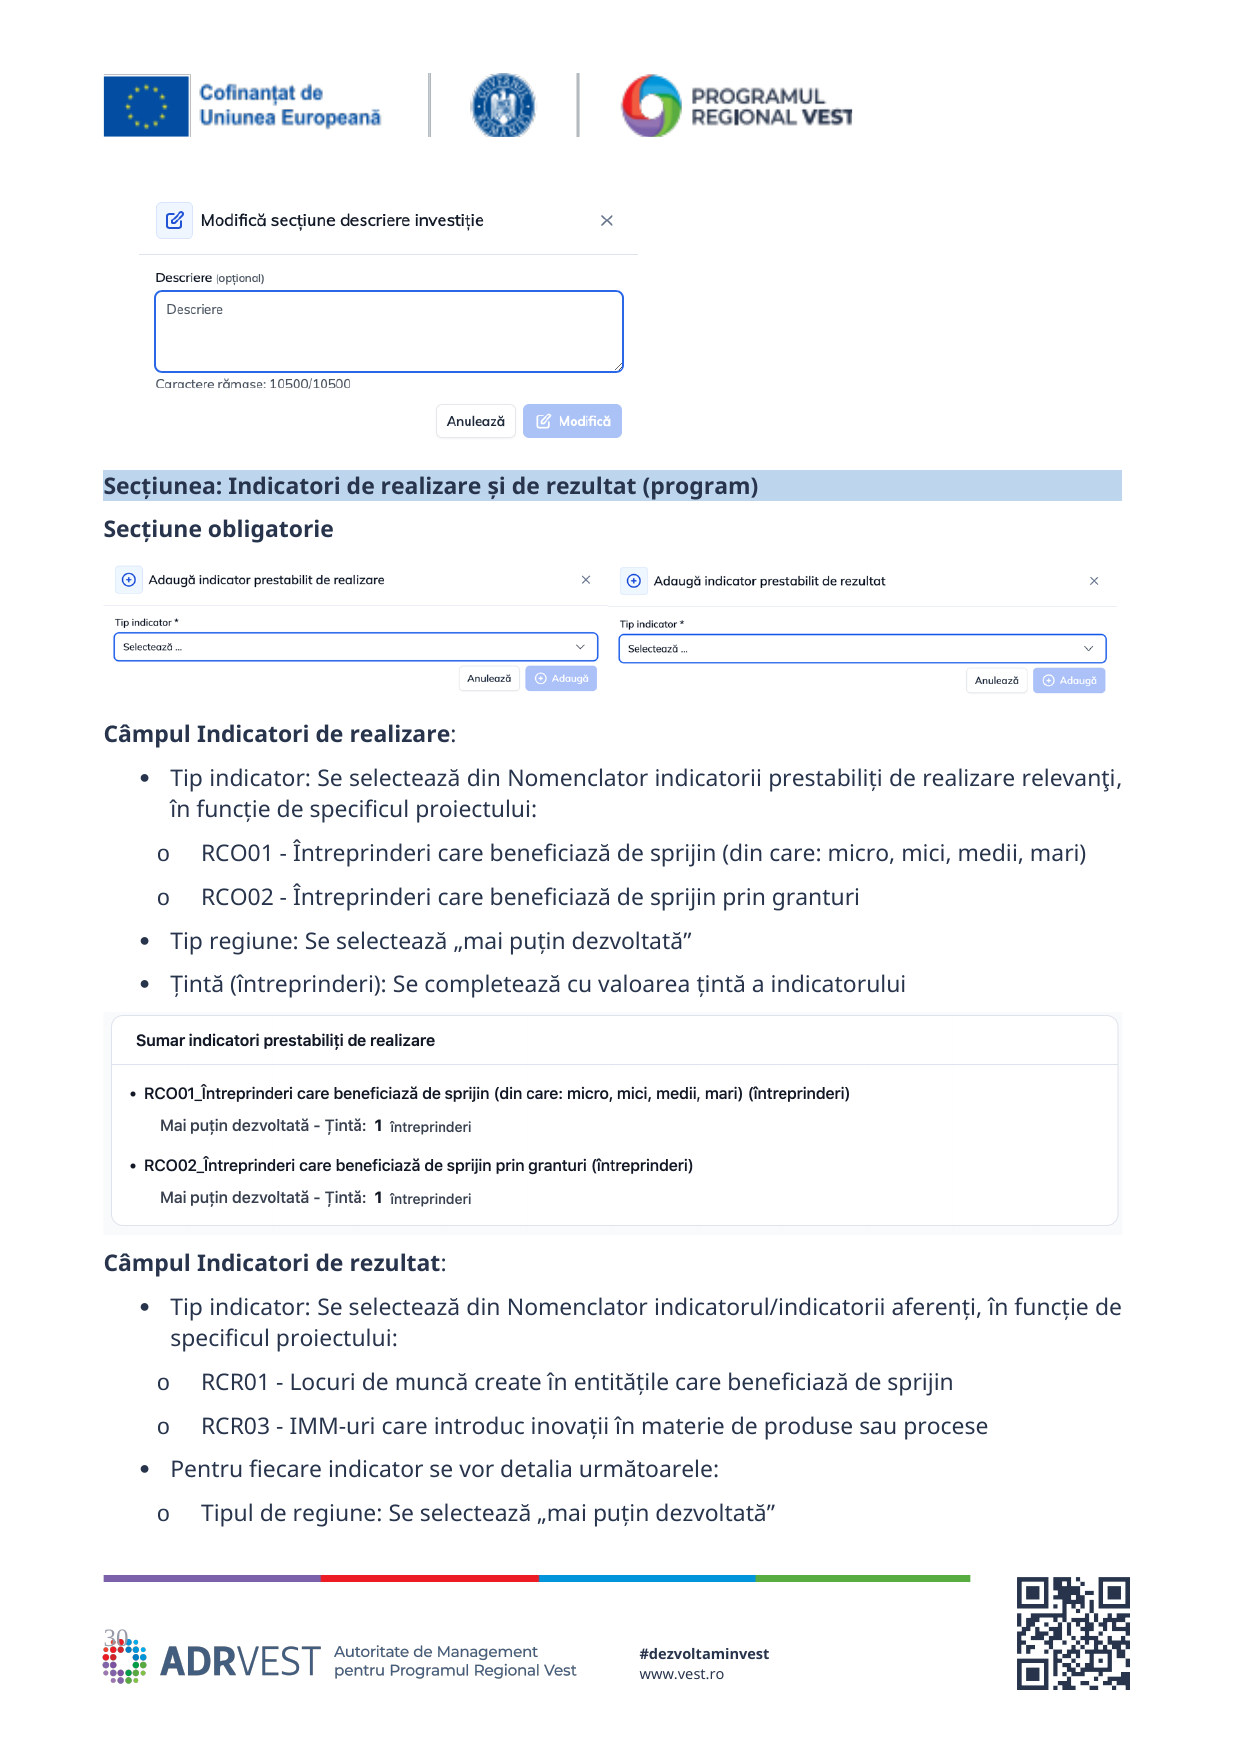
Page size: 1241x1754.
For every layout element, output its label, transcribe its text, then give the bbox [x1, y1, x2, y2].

list Pentru fiecare indicator se vor detalia următoarele: [141, 1453, 1122, 1485]
text Câmpul Indicatori de rezultat: [103, 1247, 1122, 1278]
list Tip indicator: Se selectează din Nomenclator indicatorul/indicatorii aferenți, în funcție de specificul proiectului: [141, 1291, 1122, 1353]
picture [139, 191, 638, 458]
list RCO02 - Întreprinderi care beneficiază de sprijin prin granturi [156, 881, 1122, 912]
list Țintă (întreprinderi): Se completează cu valoarea țintă a indicatorului [141, 968, 1122, 999]
list RCR01 - Locuri de muncă create în entitățile care beneficiază de sprijin [156, 1366, 1122, 1397]
list RCR03 - IMM-uri care introduc inovații în materie de produse sau procese [156, 1409, 1122, 1441]
picture [103, 1012, 1123, 1235]
text Secţiunea: Indicatori de realizare şi de rezultat (program) [103, 470, 1122, 501]
list Tip indicator: Se selectează din Nomenclator indicatorii prestabiliți de realizare relevanţi, în funcție de specificul proiectului: [141, 762, 1122, 824]
picture [1008, 1568, 1139, 1699]
text Câmpul Indicatori de realizare: [103, 718, 1122, 749]
text Secţiune obligatorie [103, 513, 1122, 545]
picture [93, 1636, 582, 1687]
list Tip regiune: Se selectează „mai puțin dezvoltată” [141, 924, 1122, 956]
list RCO01 - Întreprinderi care beneficiază de sprijin (din care: micro, mici, medii, mari) [156, 837, 1122, 868]
list Tipul de regiune: Se selectează „mai puțin dezvoltată” [156, 1497, 1122, 1528]
picture [103, 557, 1118, 706]
